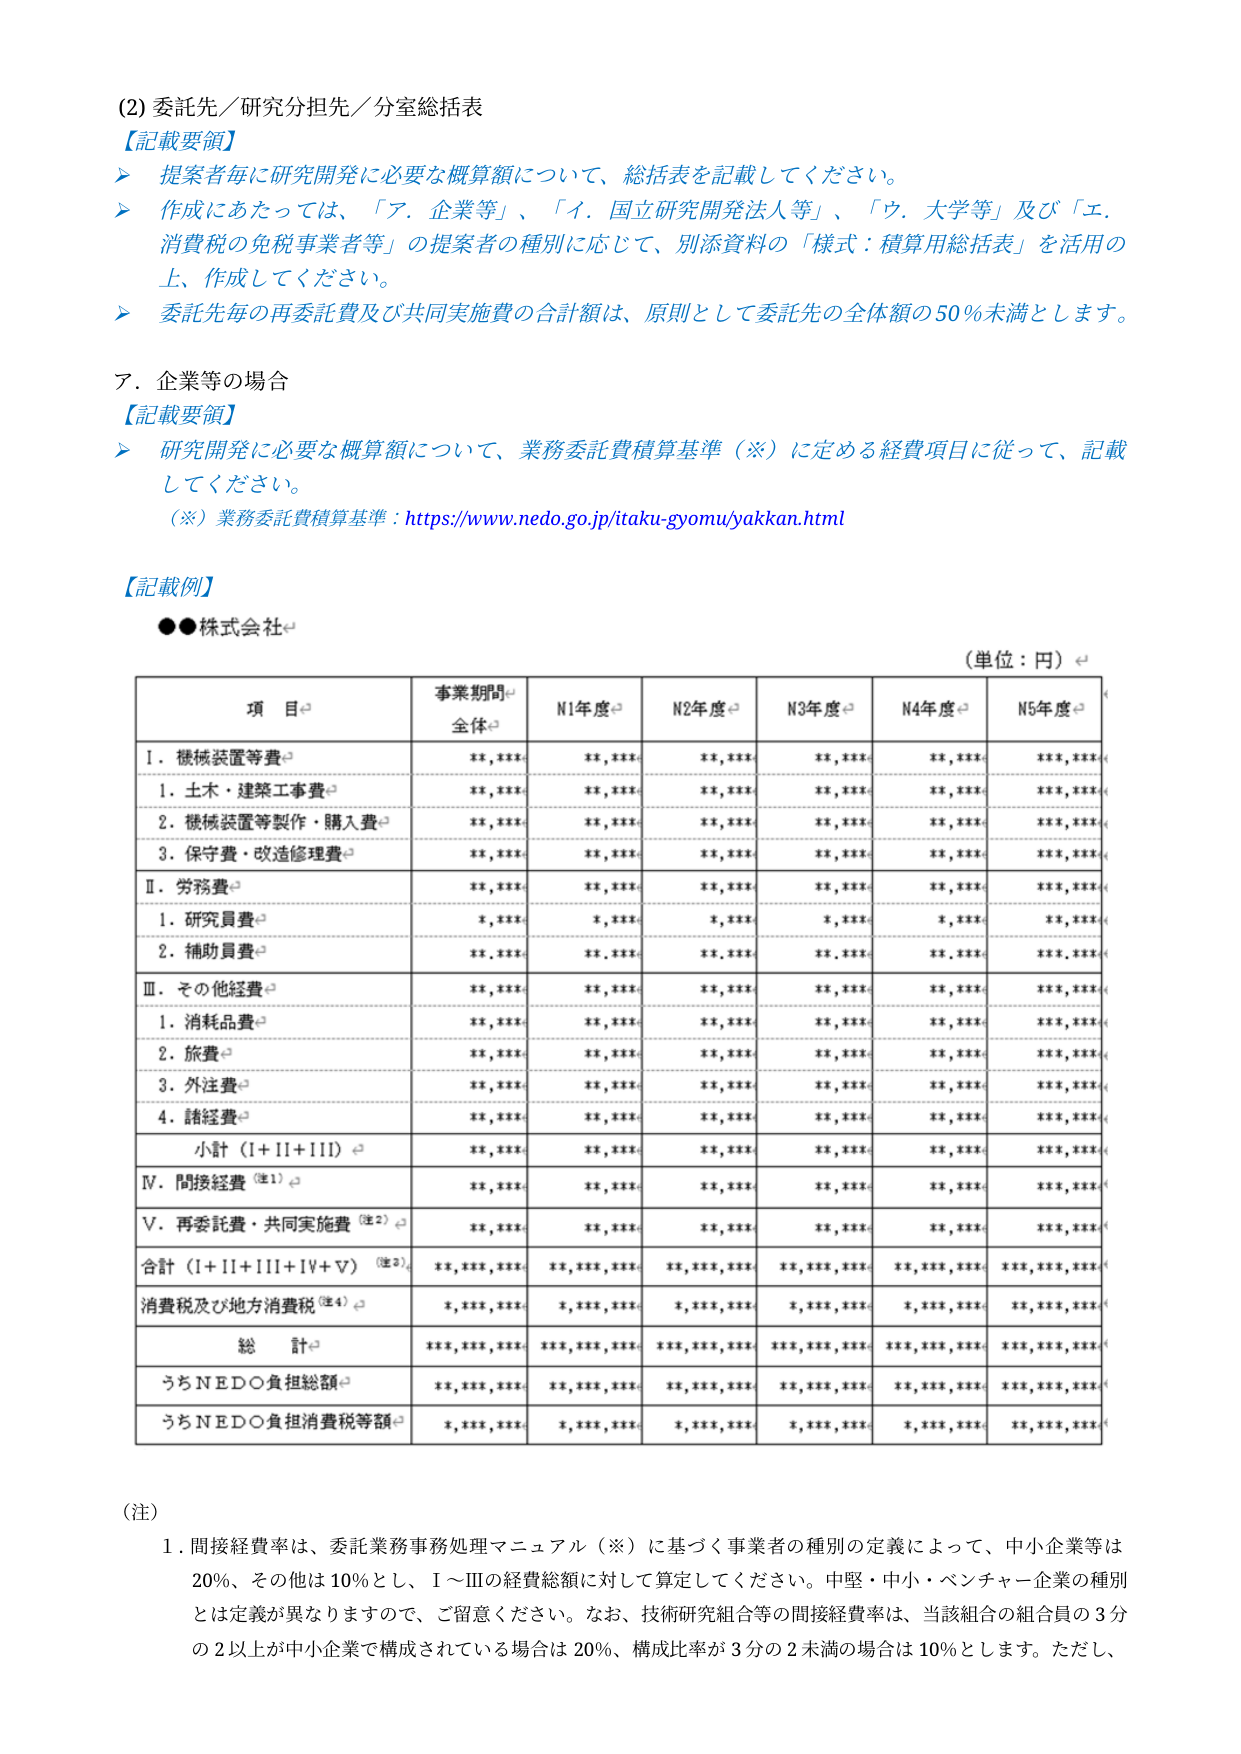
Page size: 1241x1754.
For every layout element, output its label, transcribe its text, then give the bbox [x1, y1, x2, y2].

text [159, 1528, 1128, 1665]
text 【記載例】 [112, 568, 1128, 603]
text ア．企業等の場合 [112, 363, 1128, 397]
list 研究開発に必要な概算額について、業務委託費積算基準（※）に定める経費項目に従って、記載してください。 [112, 431, 1128, 500]
text 【記載要領】 [112, 123, 1128, 157]
text （※）業務委託費積算基準：https://www.nedo.go.jp/itaku-gyomu/yakkan.html [158, 500, 1128, 534]
text 【記載要領】 [112, 397, 1128, 431]
list 作成にあたっては、「ア．企業等」、「イ．国立研究開発法人等」、「ウ．大学等」及び「エ．消費税の免税事業者等」の提案者の種別に応じて、別添資料の「様式：積算用総括表」を活用の上、作成してください。 [112, 192, 1128, 294]
list 提案者毎に研究開発に必要な概算額について、総括表を記載してください。 [112, 157, 1128, 192]
picture [131, 614, 1108, 1450]
text (2) 委託先／研究分担先／分室総括表 [112, 89, 1128, 123]
text （注） [112, 1494, 1128, 1528]
list 委託先毎の再委託費及び共同実施費の合計額は、原則として委託先の全体額の50％未満とします。 [112, 294, 1128, 329]
